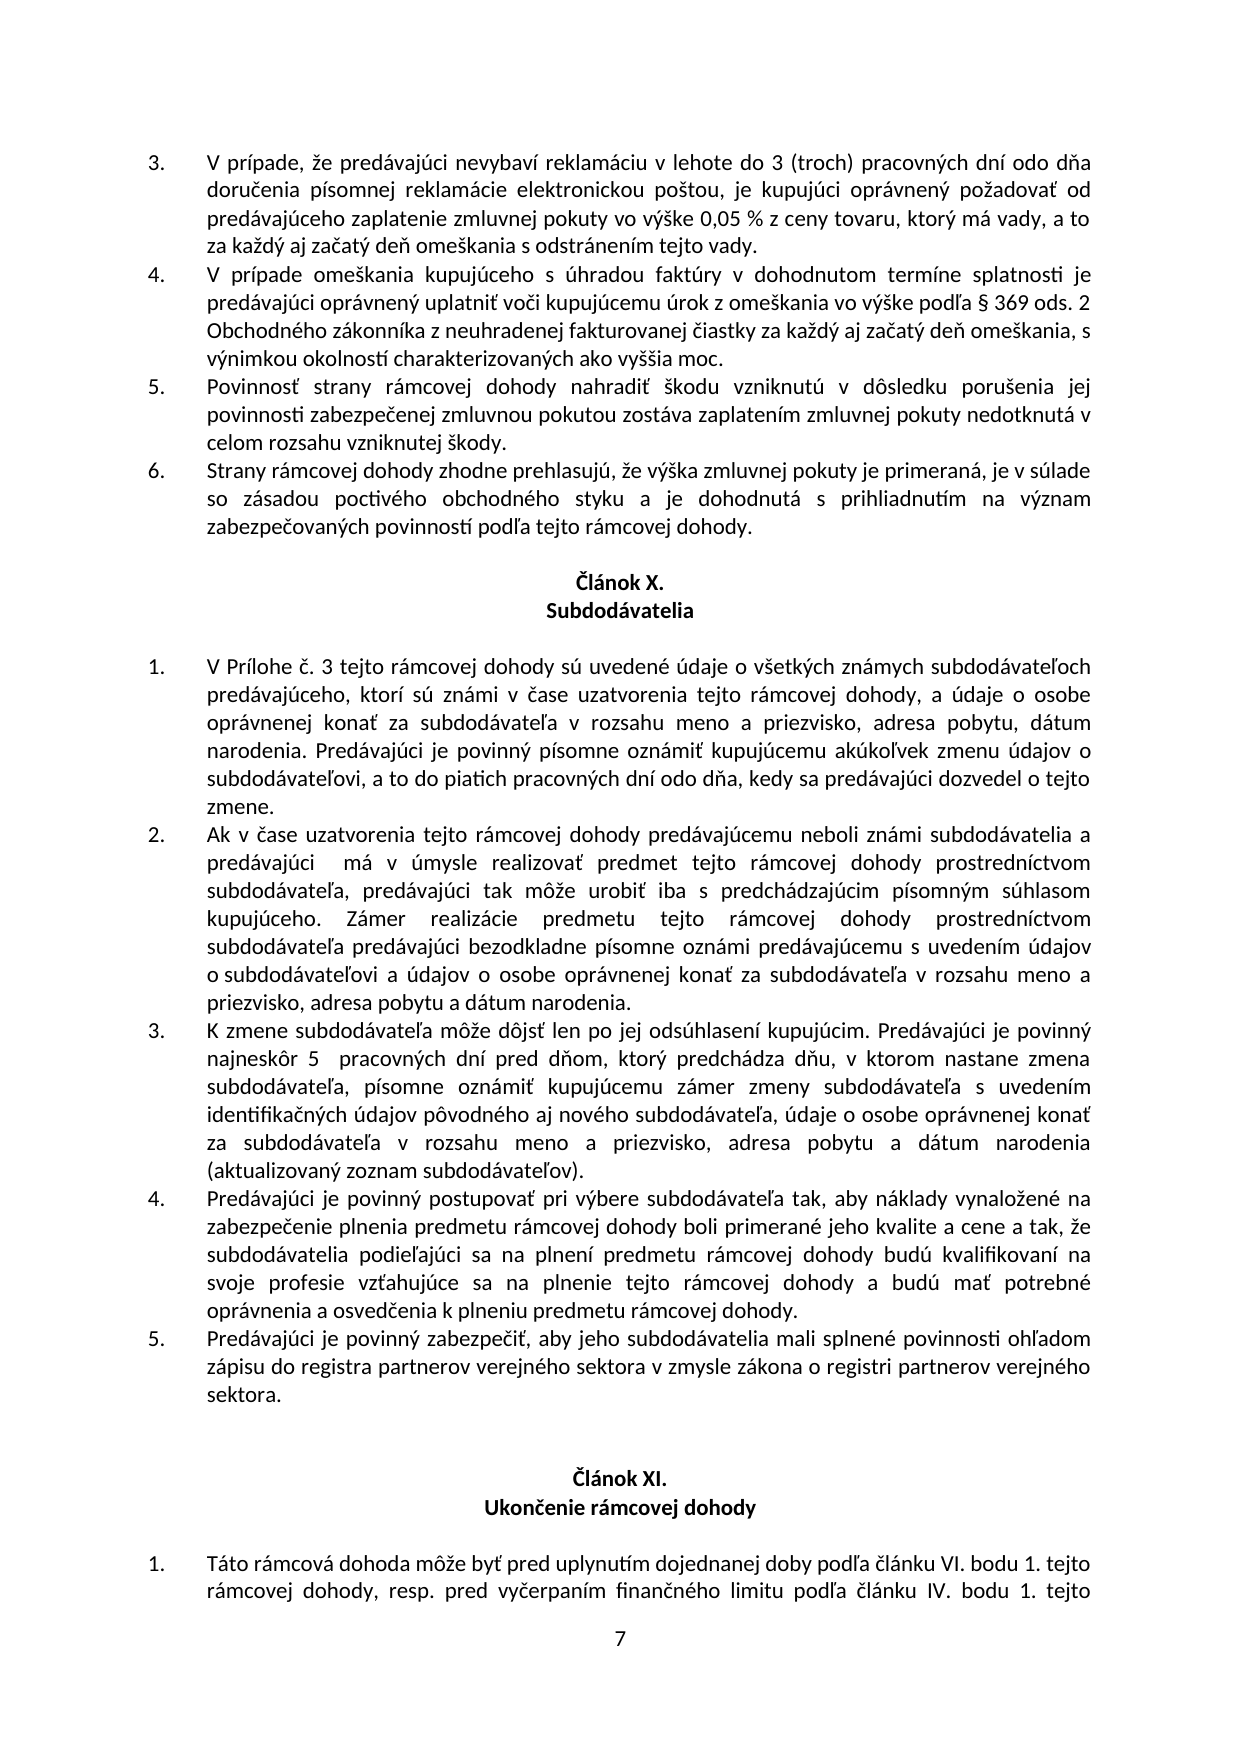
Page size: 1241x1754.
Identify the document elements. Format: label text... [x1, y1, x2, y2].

text Článok XI. [148, 1464, 1093, 1493]
text 3. K zmene subdodávateľa môže dôjsť len po jej odsúhlasení kupujúcim. Predávajúci je povinný najneskôr 5 pracovných dní pred dňom, ktorý predchádza dňu, v ktorom nastane zmena subdodávateľa, písomne oznámiť kupujúcemu zámer zmeny subdodávateľa s uvedením identifikačných údajov pôvodného aj nového subdodávateľa, údaje o osobe oprávnenej konať za subdodávateľa v rozsahu meno a priezvisko, adresa pobytu a dátum narodenia (aktualizovaný zoznam subdodávateľov). [148, 1016, 1093, 1184]
text 5. Povinnosť strany rámcovej dohody nahradiť škodu vzniknutú v dôsledku porušenia jej povinnosti zabezpečenej zmluvnou pokutou zostáva zaplatením zmluvnej pokuty nedotknutá v celom rozsahu vzniknutej škody. [148, 372, 1093, 456]
text 3. V prípade, že predávajúci nevybaví reklamáciu v lehote do 3 (troch) pracovných dní odo dňa doručenia písomnej reklamácie elektronickou poštou, je kupujúci oprávnený požadovať od predávajúceho zaplatenie zmluvnej pokuty vo výške 0,05 % z ceny tovaru, ktorý má vady, a to za každý aj začatý deň omeškania s odstránením tejto vady. [148, 148, 1093, 260]
text 4. V prípade omeškania kupujúceho s úhradou faktúry v dohodnutom termíne splatnosti je predávajúci oprávnený uplatniť voči kupujúcemu úrok z omeškania vo výške podľa § 369 ods. 2 Obchodného zákonníka z neuhradenej fakturovanej čiastky za každý aj začatý deň omeškania, s výnimkou okolností charakterizovaných ako vyššia moc. [148, 260, 1093, 372]
text Ukončenie rámcovej dohody [148, 1493, 1093, 1521]
text 6. Strany rámcovej dohody zhodne prehlasujú, že výška zmluvnej pokuty je primeraná, je v súlade so zásadou poctivého obchodného styku a je dohodnutá s prihliadnutím na význam zabezpečovaných povinností podľa tejto rámcovej dohody. [148, 456, 1093, 540]
text 2. Ak v čase uzatvorenia tejto rámcovej dohody predávajúcemu neboli známi subdodávatelia a predávajúci má v úmysle realizovať predmet tejto rámcovej dohody prostredníctvom subdodávateľa, predávajúci tak môže urobiť iba s predchádzajúcim písomným súhlasom kupujúceho. Zámer realizácie predmetu tejto rámcovej dohody prostredníctvom subdodávateľa predávajúci bezodkladne písomne oznámi predávajúcemu s uvedením údajov o subdodávateľovi a údajov o osobe oprávnenej konať za subdodávateľa v rozsahu meno a priezvisko, adresa pobytu a dátum narodenia. [148, 820, 1093, 1016]
text Článok X. [148, 568, 1093, 596]
text 1. V Prílohe č. 3 tejto rámcovej dohody sú uvedené údaje o všetkých známych subdodávateľoch predávajúceho, ktorí sú známi v čase uzatvorenia tejto rámcovej dohody, a údaje o osobe oprávnenej konať za subdodávateľa v rozsahu meno a priezvisko, adresa pobytu, dátum narodenia. Predávajúci je povinný písomne oznámiť kupujúcemu akúkoľvek zmenu údajov o subdodávateľovi, a to do piatich pracovných dní odo dňa, kedy sa predávajúci dozvedel o tejto zmene. [148, 652, 1093, 820]
text 4. Predávajúci je povinný postupovať pri výbere subdodávateľa tak, aby náklady vynaložené na zabezpečenie plnenia predmetu rámcovej dohody boli primerané jeho kvalite a cene a tak, že subdodávatelia podieľajúci sa na plnení predmetu rámcovej dohody budú kvalifikovaní na svoje profesie vzťahujúce sa na plnenie tejto rámcovej dohody a budú mať potrebné oprávnenia a osvedčenia k plneniu predmetu rámcovej dohody. [148, 1184, 1093, 1324]
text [148, 1549, 1093, 1605]
text Subdodávatelia [148, 596, 1093, 624]
text 5. Predávajúci je povinný zabezpečiť, aby jeho subdodávatelia mali splnené povinnosti ohľadom zápisu do registra partnerov verejného sektora v zmysle zákona o registri partnerov verejného sektora. [148, 1324, 1093, 1408]
